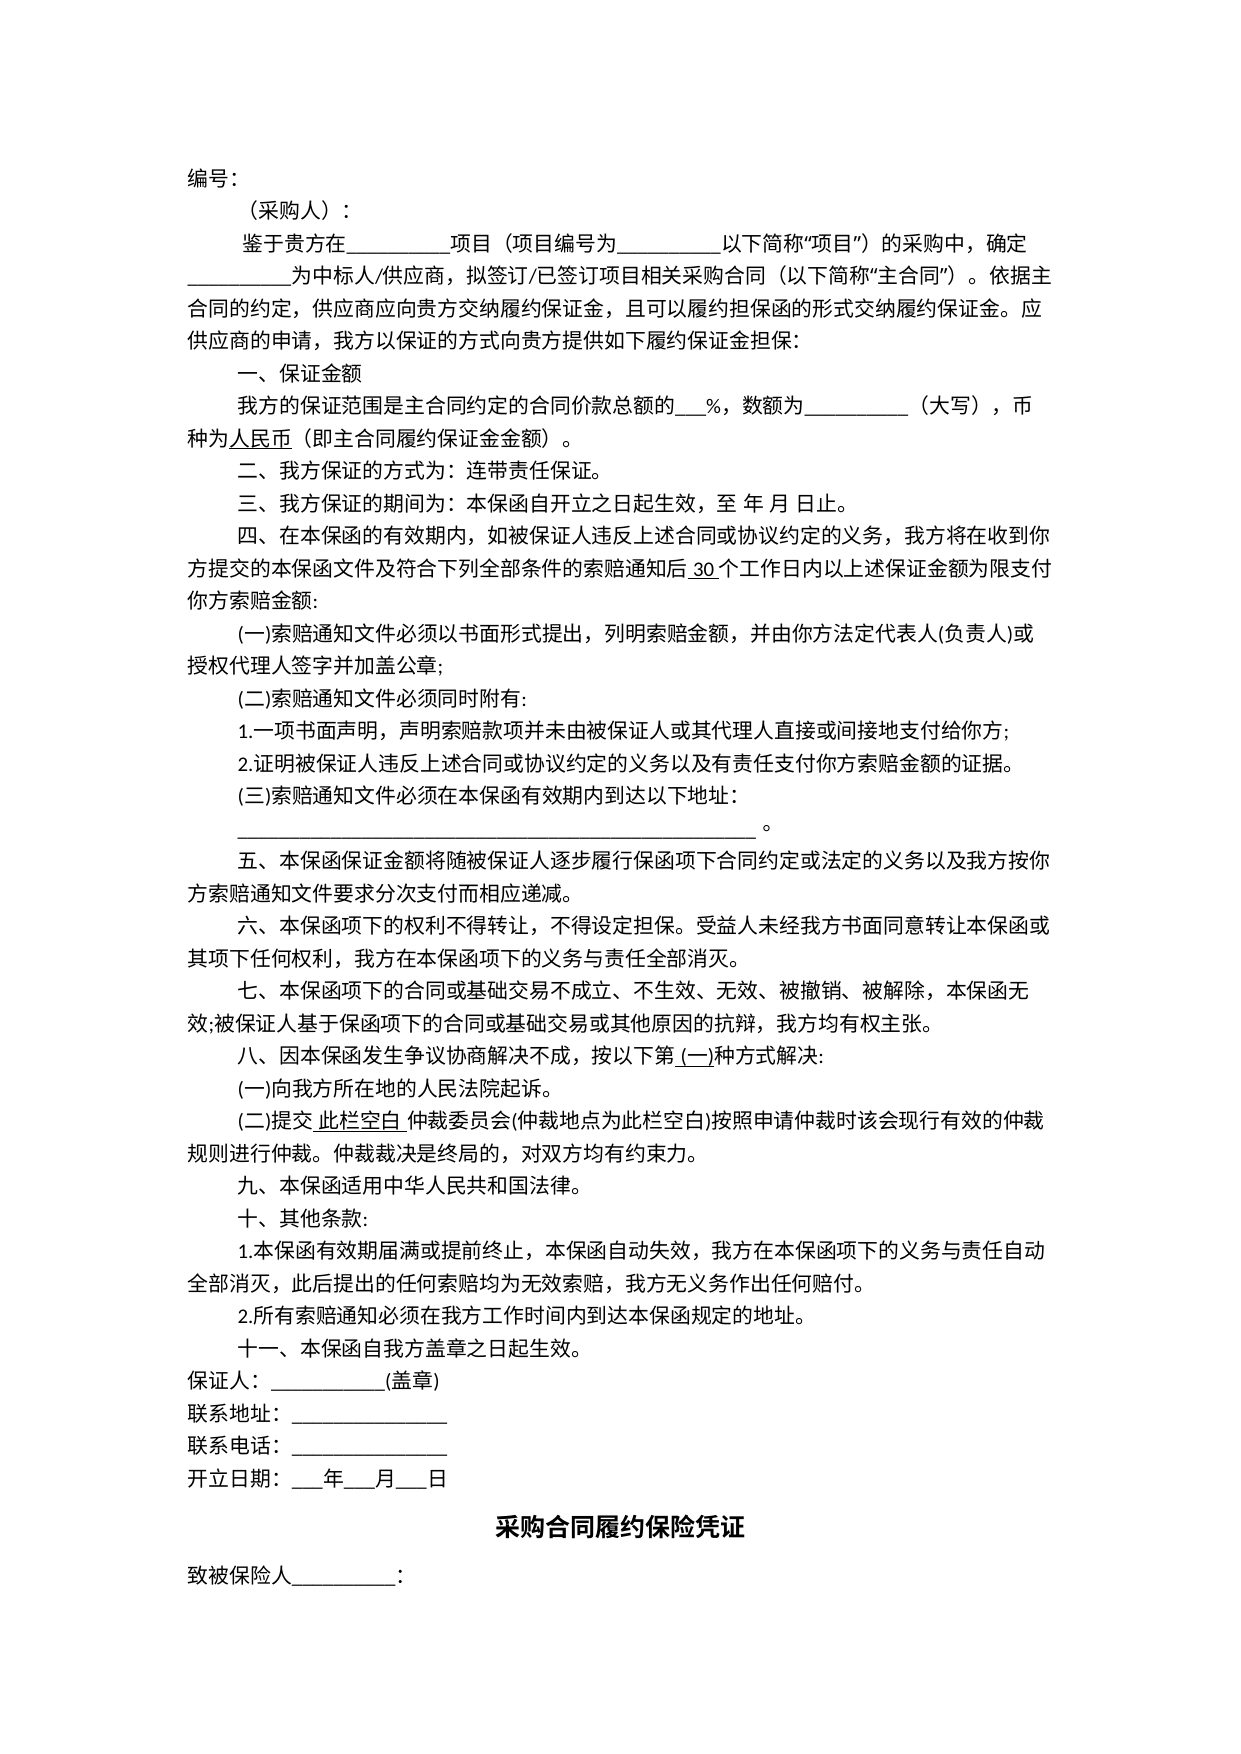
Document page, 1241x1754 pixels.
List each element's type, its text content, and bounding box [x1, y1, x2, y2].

text 六、本保函项下的权利不得转让，不得设定担保。受益人未经我方书面同意转让本保函或其项下任何权利，我方在本保函项下的义务与责任全部消灭。 [187, 909, 1053, 974]
text (二)索赔通知文件必须同时附有: [187, 682, 1053, 714]
text 联系电话：_______________ [187, 1429, 1053, 1462]
text 1.一项书面声明，声明索赔款项并未由被保证人或其代理人直接或间接地支付给你方; [187, 714, 1053, 747]
text 采购合同履约保险凭证 [187, 1494, 1053, 1559]
text 1.本保函有效期届满或提前终止，本保函自动失效，我方在本保函项下的义务与责任自动全部消灭，此后提出的任何索赔均为无效索赔，我方无义务作出任何赔付。 [187, 1234, 1053, 1299]
text 鉴于贵方在__________项目（项目编号为__________以下简称“项目”）的采购中，确定__________为中标人/供应商，拟签订/已签订项目相关采购合同（以下简称“主合同”）。依据主合同的约定，供应商应向贵方交纳履约保证金，且可以履约担保函的形式交纳履约保证金。应供应商的申请，我方以保证的方式向贵方提供如下履约保证金担保： [187, 227, 1053, 357]
text 四、在本保函的有效期内，如被保证人违反上述合同或协议约定的义务，我方将在收到你方提交的本保函文件及符合下列全部条件的索赔通知后 30 个工作日内以上述保证金额为限支付你方索赔金额: [187, 519, 1053, 617]
text (一)索赔通知文件必须以书面形式提出，列明索赔金额，并由你方法定代表人(负责人)或授权代理人签字并加盖公章; [187, 617, 1053, 682]
text __________________________________________________。 [187, 812, 1053, 844]
text 一、保证金额 [187, 357, 1053, 389]
text 二、我方保证的方式为：连带责任保证。 [187, 454, 1053, 487]
text (一)向我方所在地的人民法院起诉。 [187, 1072, 1053, 1104]
text 开立日期：___年___月___日 [187, 1462, 1053, 1494]
text （采购人）： [187, 194, 1053, 227]
text 十、其他条款: [187, 1202, 1053, 1234]
text 十一、本保函自我方盖章之日起生效。 [187, 1332, 1053, 1364]
text 保证人：___________(盖章) [187, 1364, 1053, 1397]
text 五、本保函保证金额将随被保证人逐步履行保函项下合同约定或法定的义务以及我方按你方索赔通知文件要求分次支付而相应递减。 [187, 844, 1053, 909]
text 九、本保函适用中华人民共和国法律。 [187, 1169, 1053, 1202]
text (二)提交 此栏空白 仲裁委员会(仲裁地点为此栏空白)按照申请仲裁时该会现行有效的仲裁规则进行仲裁。仲裁裁决是终局的，对双方均有约束力。 [187, 1104, 1053, 1169]
text 编号： [187, 162, 1053, 194]
text (三)索赔通知文件必须在本保函有效期内到达以下地址： [187, 779, 1053, 812]
text 2.所有索赔通知必须在我方工作时间内到达本保函规定的地址。 [187, 1299, 1053, 1332]
text 致被保险人__________： [187, 1559, 1053, 1592]
text 2.证明被保证人违反上述合同或协议约定的义务以及有责任支付你方索赔金额的证据。 [187, 747, 1053, 779]
text 八、因本保函发生争议协商解决不成，按以下第 (一)种方式解决: [187, 1039, 1053, 1072]
text 三、我方保证的期间为：本保函自开立之日起生效，至 年 月 日止。 [187, 487, 1053, 519]
text 我方的保证范围是主合同约定的合同价款总额的___%，数额为__________（大写），币种为人民币（即主合同履约保证金金额）。 [187, 389, 1053, 454]
text 七、本保函项下的合同或基础交易不成立、不生效、无效、被撤销、被解除，本保函无效;被保证人基于保函项下的合同或基础交易或其他原因的抗辩，我方均有权主张。 [187, 974, 1053, 1039]
text 联系地址：_______________ [187, 1397, 1053, 1429]
